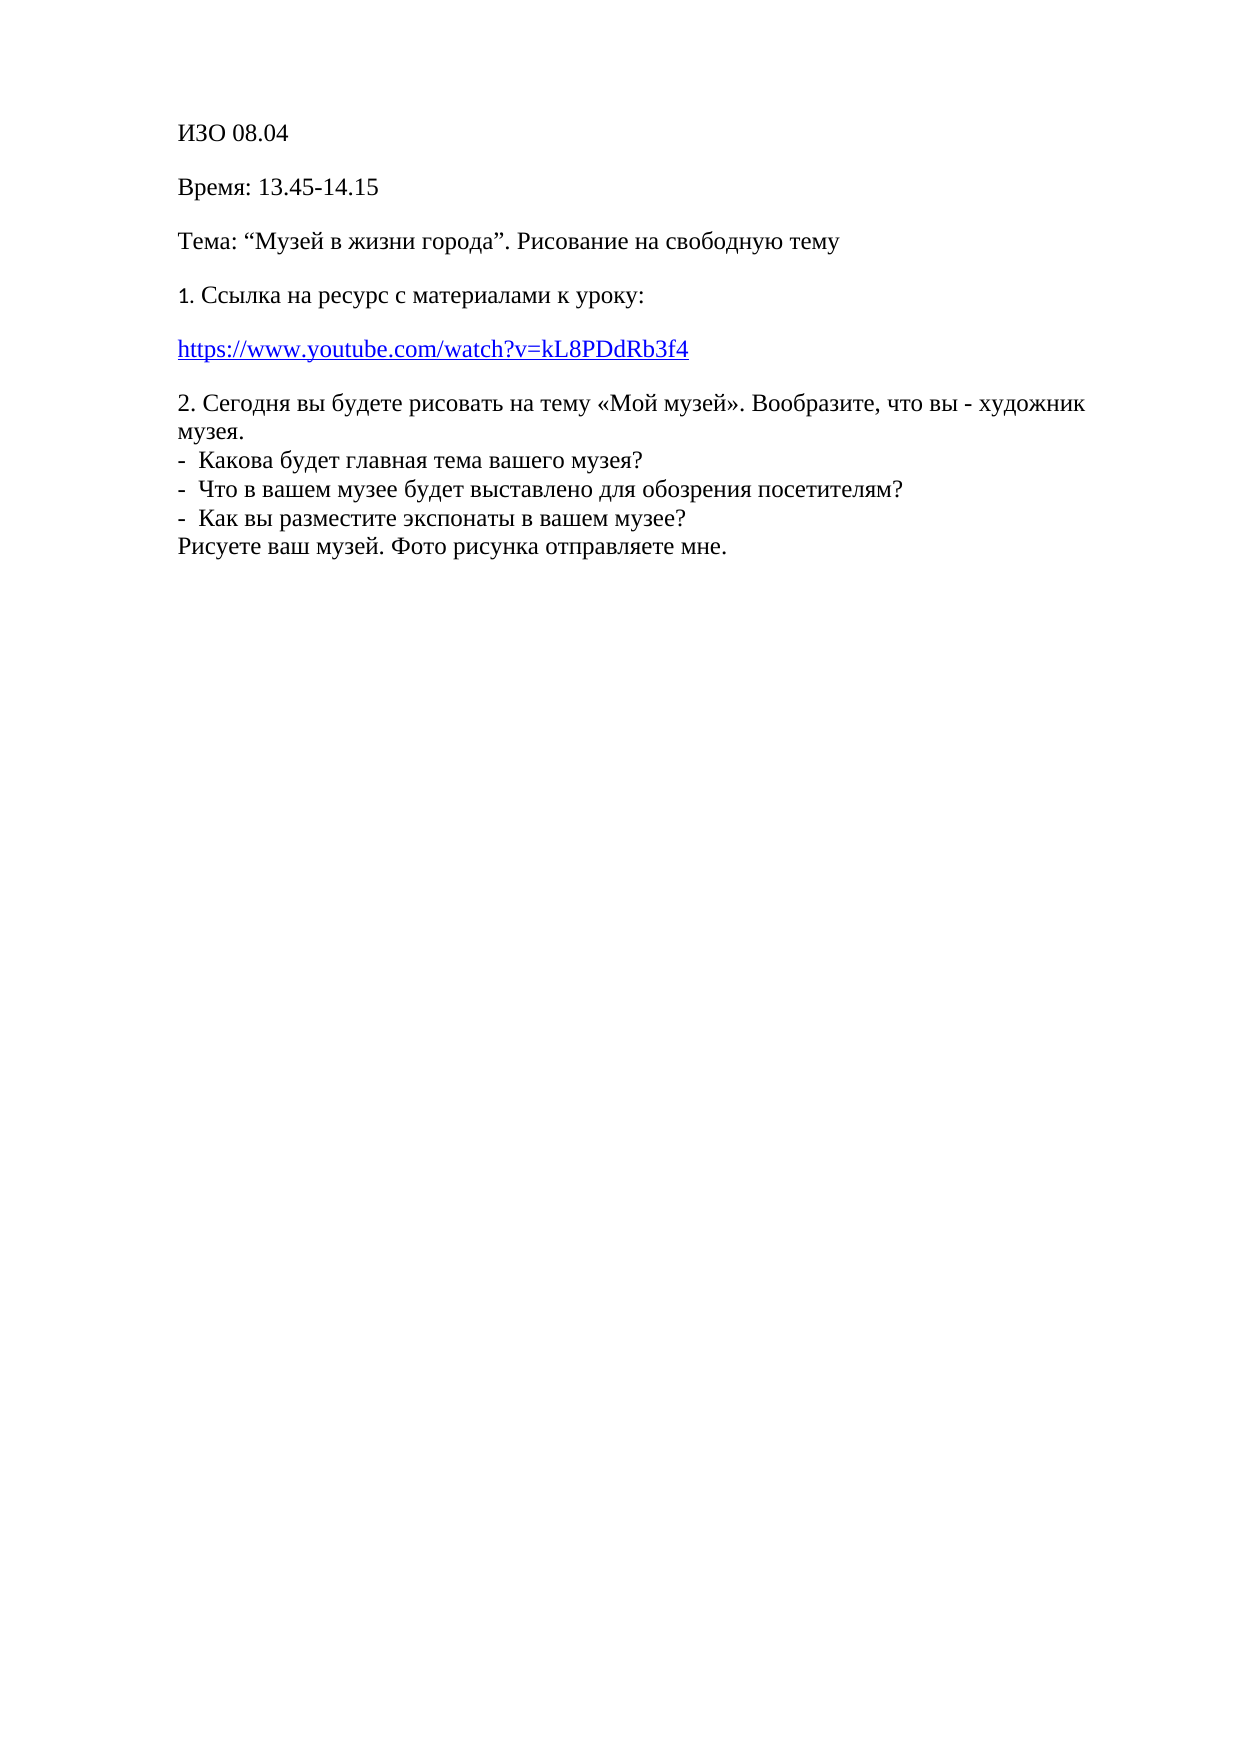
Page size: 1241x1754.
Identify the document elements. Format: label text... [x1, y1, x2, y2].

text 2. Сегодня вы будете рисовать на тему «Мой музей». Вообразите, что вы - художник музея. [177, 388, 1152, 445]
text Тема: “Музей в жизни города”. Рисование на свободную тему [177, 226, 1152, 254]
text https://www.youtube.com/watch?v=kL8PDdRb3f4 [177, 334, 1152, 363]
text Время: 13.45-14.15 [177, 172, 1152, 201]
text Рисуете ваш музей. Фото рисунка отправляете мне. [177, 531, 1152, 560]
text - Что в вашем музее будет выставлено для обозрения посетителям? [177, 474, 1152, 503]
text - Как вы разместите экспонаты в вашем музее? [177, 503, 1152, 531]
text - Какова будет главная тема вашего музея? [177, 445, 1152, 474]
text 1. Ссылка на ресурс с материалами к уроку: [177, 280, 1152, 309]
text ИЗО 08.04 [177, 118, 1152, 147]
